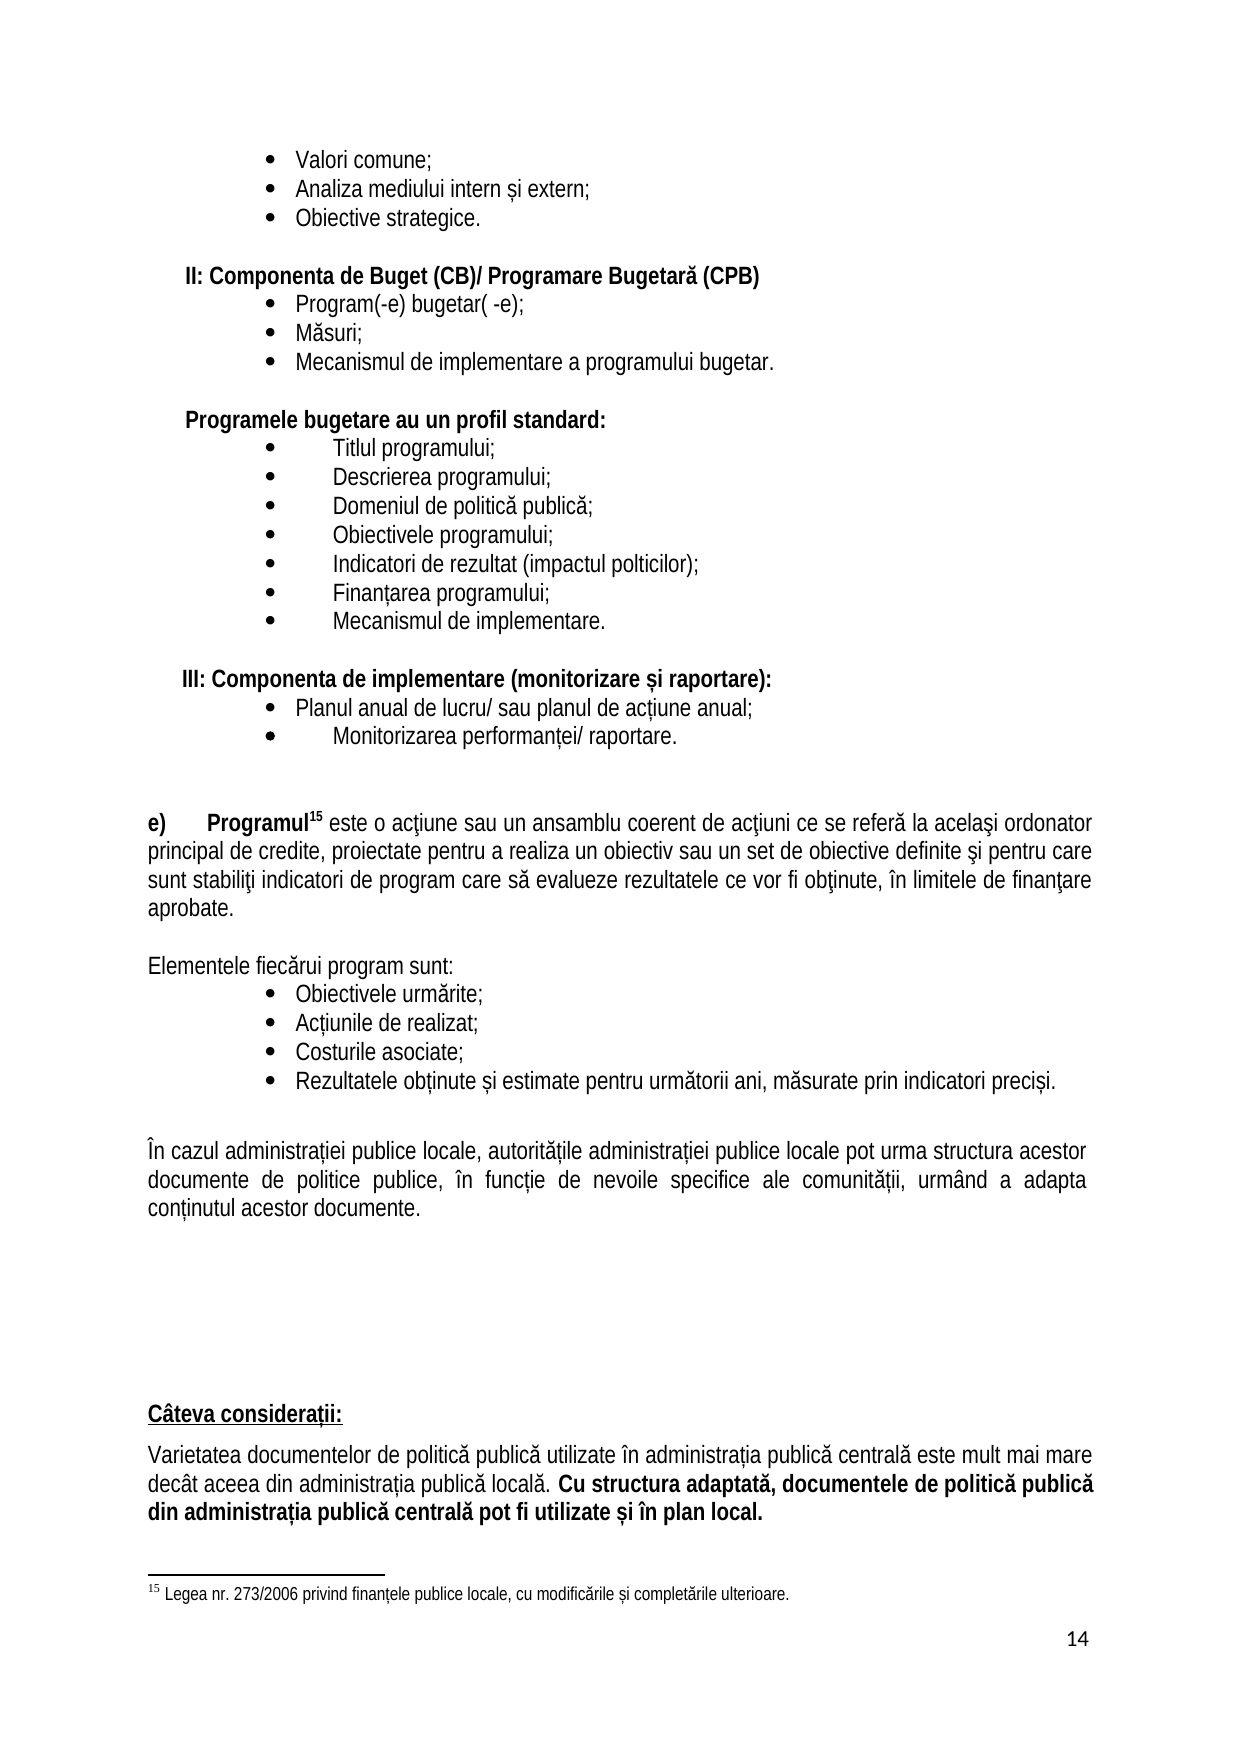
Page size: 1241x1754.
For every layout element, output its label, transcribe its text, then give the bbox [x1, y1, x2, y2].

list Indicatori de rezultat (impactul polticilor); [266, 549, 1095, 577]
list Domeniul de politică publică; [266, 491, 1095, 520]
text În cazul administrației publice locale, autoritățile administrației publice locale pot urma structura acestor documente de politice publice, în funcție de nevoile specifice ale comunității, urmând a adapta conținutul acestor documente. [148, 1136, 1089, 1222]
list Rezultatele obținute și estimate pentru următorii ani, măsurate prin indicatori preciși. [185, 1066, 1095, 1095]
list Obiectivele programului; [266, 520, 1095, 549]
list Descrierea programului; [266, 462, 1095, 491]
list Monitorizarea performanței/ raportare. [266, 721, 1095, 750]
list Măsuri; [185, 318, 1095, 347]
text II: Componenta de Buget (CB)/ Programare Bugetară (CPB) [185, 261, 1095, 289]
list Obiective strategice. [185, 203, 1095, 232]
text III: Componenta de implementare (monitorizare și raportare): [148, 664, 1095, 692]
list Finanțarea programului; [266, 577, 1095, 606]
list Mecanismul de implementare. [266, 606, 1095, 635]
list Program(-e) bugetar( -e); [185, 289, 1095, 318]
list Valori comune; [185, 146, 1095, 174]
list Analiza mediului intern și extern; [185, 174, 1095, 203]
text Elementele fiecărui program sunt: [148, 951, 1089, 979]
text Programele bugetare au un profil standard: [185, 404, 1095, 433]
text Câteva considerații: [148, 1399, 1089, 1428]
list Obiectivele urmărite; [185, 979, 1095, 1008]
list Costurile asociate; [185, 1037, 1095, 1066]
text Varietatea documentelor de politică publică utilizate în administrația publică centrală este mult mai mare decât aceea din administrația publică locală. Cu structura adaptată, documentele de politică publică din administrația publică centrală pot fi utilizate și în plan local. [148, 1440, 1095, 1526]
list Titlul programului; [266, 433, 1095, 462]
list Programul este o acţiune sau un ansamblu coerent de acţiuni ce se referă la acelaşi ordonator principal de credite, proiectate pentru a realiza un obiectiv sau un set de obiective definite şi pentru care sunt stabiliţi indicatori de program care să evalueze rezultatele ce vor fi obţinute, în limitele de finanţare aprobate. [148, 807, 1095, 922]
list Acțiunile de realizat; [185, 1008, 1095, 1037]
list Mecanismul de implementare a programului bugetar. [185, 347, 1095, 376]
list Planul anual de lucru/ sau planul de acțiune anual; [266, 692, 1095, 721]
